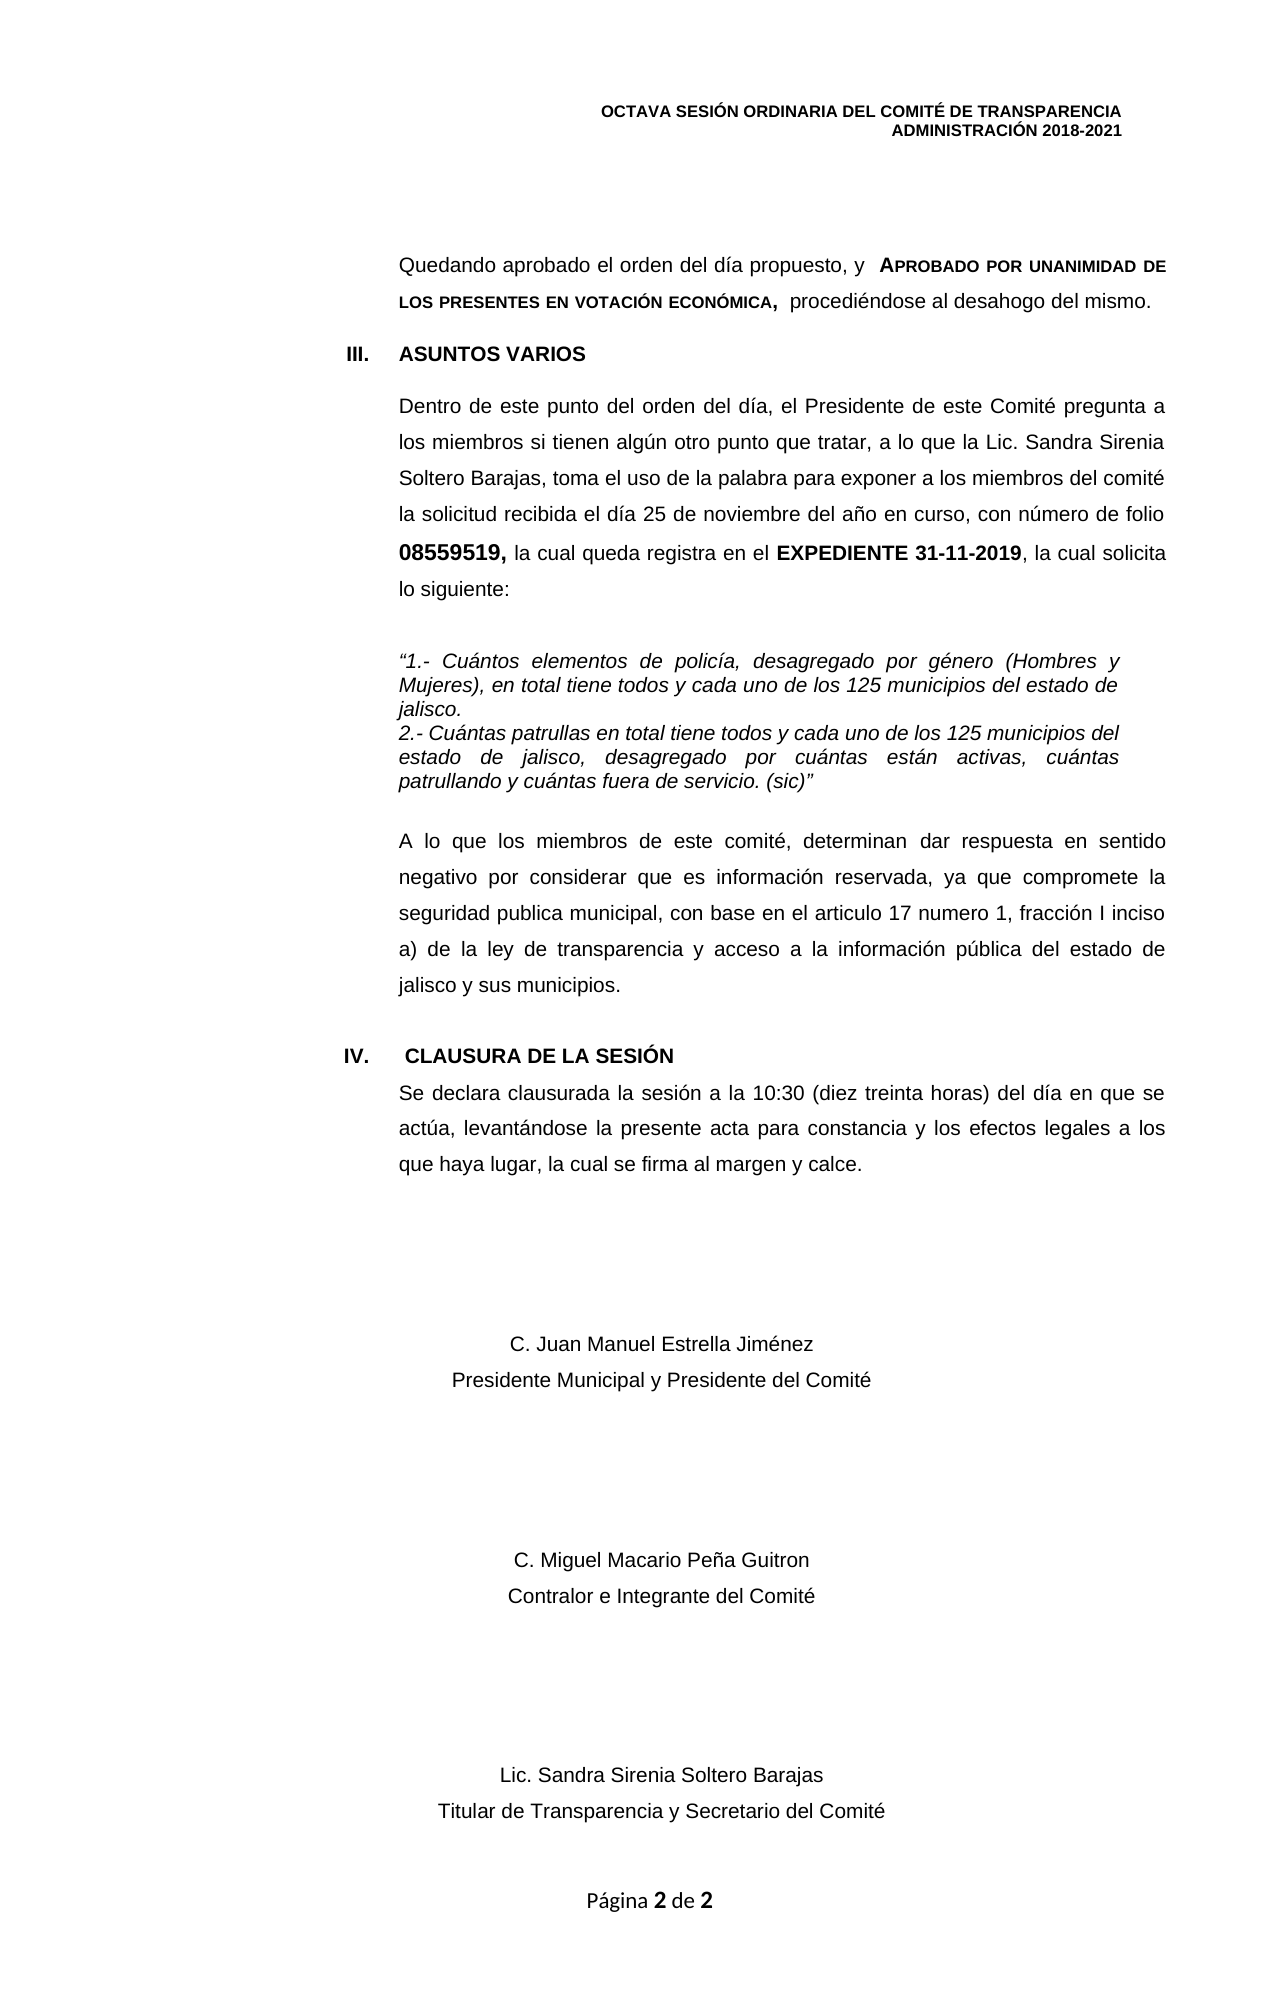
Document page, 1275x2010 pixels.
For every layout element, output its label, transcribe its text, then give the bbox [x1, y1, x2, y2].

text Titular de Transparencia y Secretario del Comité [118, 1799, 1205, 1823]
text Dentro de este punto del orden del día, el Presidente de este Comité pregunta a los miembros si tienen algún otro punto que tratar, a lo que la Lic. Sandra Sirenia Soltero Barajas, toma el uso de la palabra para exponer a los miembros del comité la solicitud recibida el día 25 de noviembre del año en curso, con número de folio 08559519, la cual queda registra en el EXPEDIENTE 31-11-2019, la cual solicita lo siguiente: [398, 394, 1166, 601]
text A lo que los miembros de este comité, determinan dar respuesta en sentido negativo por considerar que es información reservada, ya que compromete la seguridad publica municipal, con base en el articulo 17 numero 1, fracción I inciso a) de la ley de transparencia y acceso a la información pública del estado de jalisco y sus municipios. [399, 829, 1166, 996]
list CLAUSURA DE LA SESIÓN [369, 1044, 1166, 1068]
text 2.- Cuántas patrullas en total tiene todos y cada uno de los 125 municipios del estado de jalisco, desagregado por cuántas están activas, cuántas patrullando y cuántas fuera de servicio. (sic)” [398, 721, 1122, 793]
text Presidente Municipal y Presidente del Comité [118, 1368, 1205, 1392]
text Quedando aprobado el orden del día propuesto, y Aprobado por unanimidad de los presentes en votación económica, procediéndose al desahogo del mismo. [399, 253, 1166, 313]
text “1.- Cuántos elementos de policía, desagregado por género (Hombres y Mujeres), en total tiene todos y cada uno de los 125 municipios del estado de jalisco. [398, 649, 1122, 721]
text Contralor e Integrante del Comité [118, 1583, 1205, 1607]
text C. Miguel Macario Peña Guitron [118, 1547, 1205, 1571]
text Lic. Sandra Sirenia Soltero Barajas [118, 1763, 1205, 1787]
text Se declara clausurada la sesión a la 10:30 (diez treinta horas) del día en que se actúa, levantándose la presente acta para constancia y los efectos legales a los que haya lugar, la cual se firma al margen y calce. [399, 1080, 1166, 1176]
text C. Juan Manuel Estrella Jiménez [118, 1332, 1205, 1356]
list ASUNTOS VARIOS [332, 341, 1166, 365]
